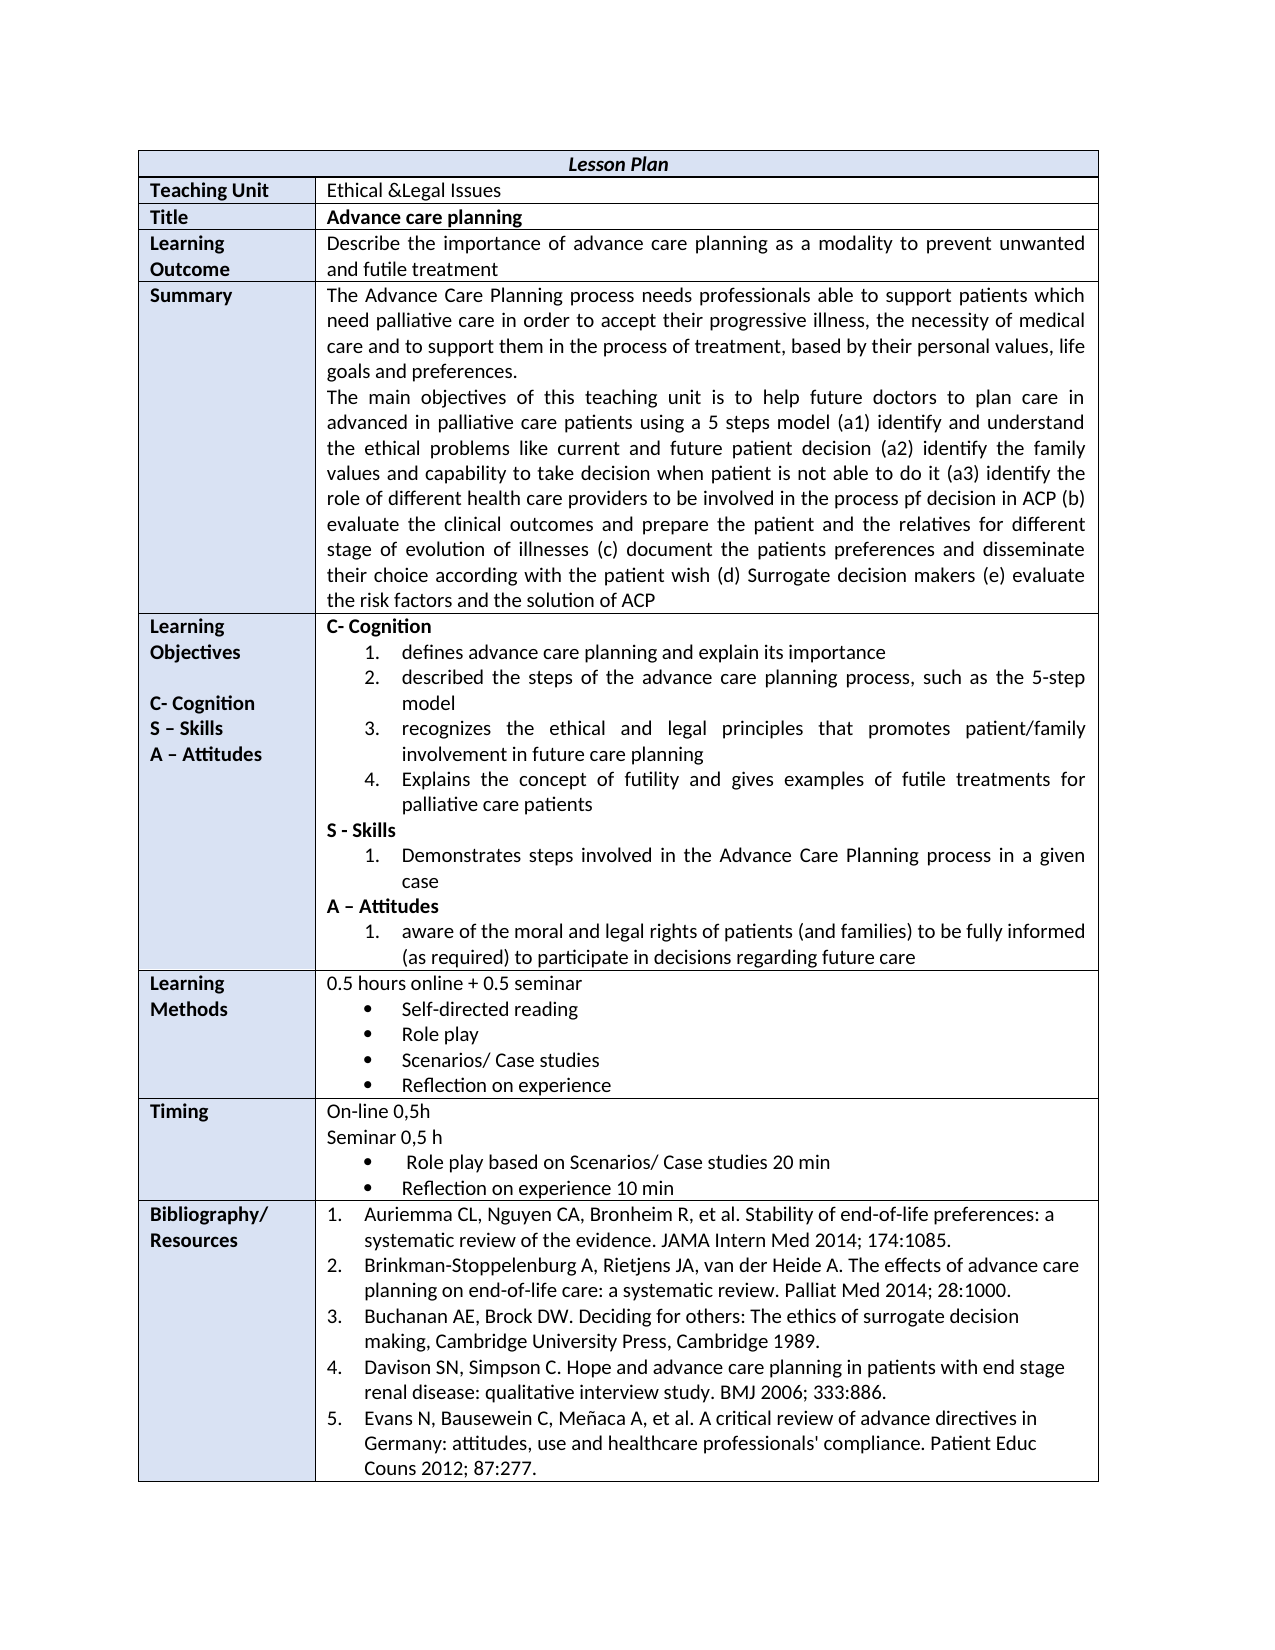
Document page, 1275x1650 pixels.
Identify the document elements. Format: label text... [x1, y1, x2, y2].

table_cell Learning Objectives C- Cognition S – Skills A – Attitudes [139, 614, 315, 969]
table_cell Ethical &Legal Issues [316, 178, 1098, 203]
table_cell C- Cognition defines advance care planning and explain its importance described the steps of the advance care planning process, such as the 5-step model recognizes the ethical and legal principles that promotes patient/family involvement in future care planning Explains the concept of futility and gives examples of futile treatments for palliative care patients S - Skills Demonstrates steps involved in the Advance Care Planning process in a given case A – Attitudes aware of the moral and legal rights of patients (and families) to be fully informed (as required) to participate in decisions regarding future care [316, 614, 1098, 969]
table_cell Teaching Unit [139, 178, 315, 203]
table_header Lesson Plan [139, 151, 1098, 176]
table_cell The Advance Care Planning process needs professionals able to support patients which need palliative care in order to accept their progressive illness, the necessity of medical care and to support them in the process of treatment, based by their personal values, life goals and preferences. The main objectives of this teaching unit is to help future doctors to plan care in advanced in palliative care patients using a 5 steps model (a1) identify and understand the ethical problems like current and future patient decision (a2) identify the family values and capability to take decision when patient is not able to do it (a3) identify the role of different health care providers to be involved in the process pf decision in ACP (b) evaluate the clinical outcomes and prepare the patient and the relatives for different stage of evolution of illnesses (c) document the patients preferences and disseminate their choice according with the patient wish (d) Surrogate decision makers (e) evaluate the risk factors and the solution of ACP [316, 282, 1098, 613]
table_cell Learning Methods [139, 971, 315, 1098]
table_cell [139, 1201, 315, 1481]
table_cell Learning Outcome [139, 230, 315, 281]
table_cell Advance care planning [316, 204, 1098, 229]
table_cell Summary [139, 282, 315, 613]
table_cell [316, 1201, 1098, 1481]
table_cell On-line 0,5h Seminar 0,5 h Role play based on Scenarios/ Case studies 20 min Reflection on experience 10 min [316, 1099, 1098, 1200]
table_cell Describe the importance of advance care planning as a modality to prevent unwanted and futile treatment [316, 230, 1098, 281]
table_cell Timing [139, 1099, 315, 1200]
table_cell Title [139, 204, 315, 229]
table_cell 0.5 hours online + 0.5 seminar Self-directed reading Role play Scenarios/ Case studies Reflection on experience [316, 971, 1098, 1098]
